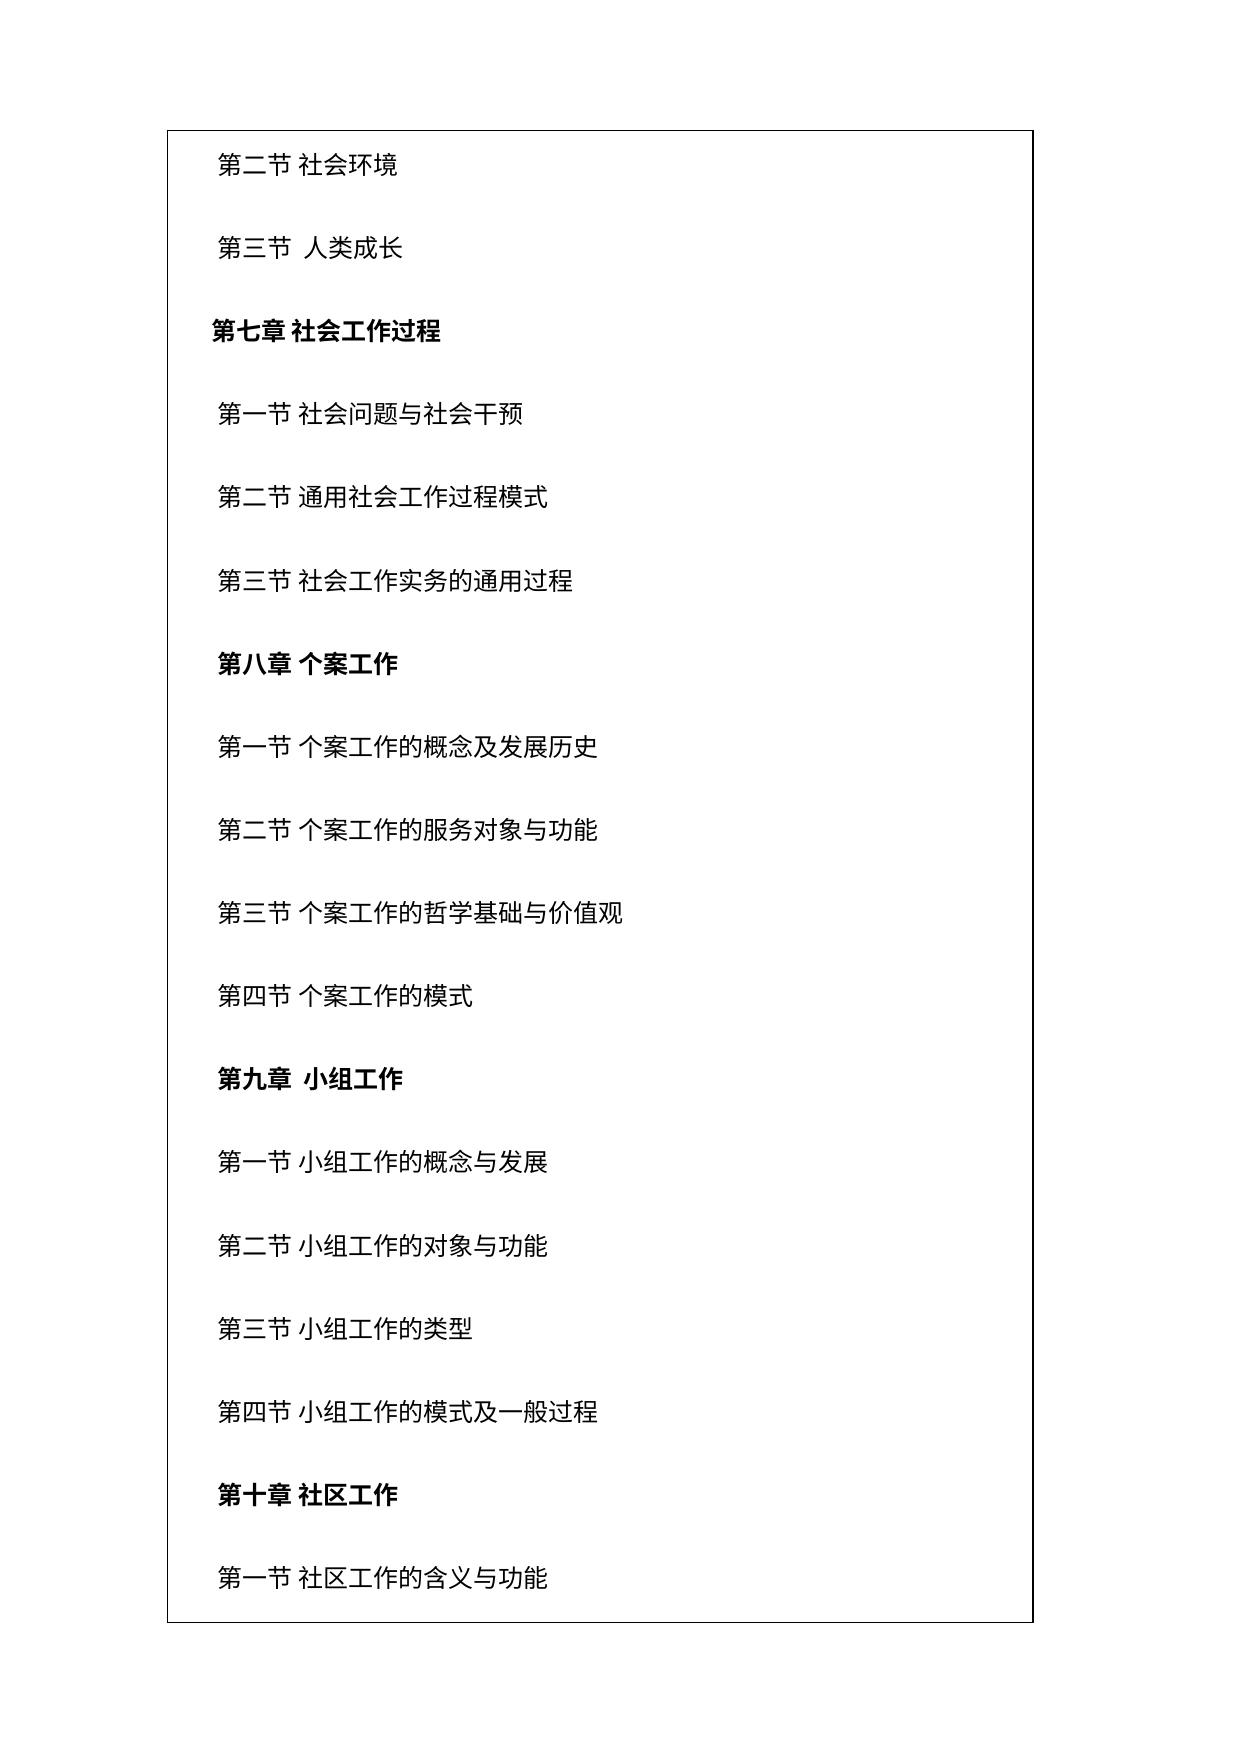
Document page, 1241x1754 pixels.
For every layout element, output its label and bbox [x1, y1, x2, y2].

table_header [168, 131, 1032, 1622]
